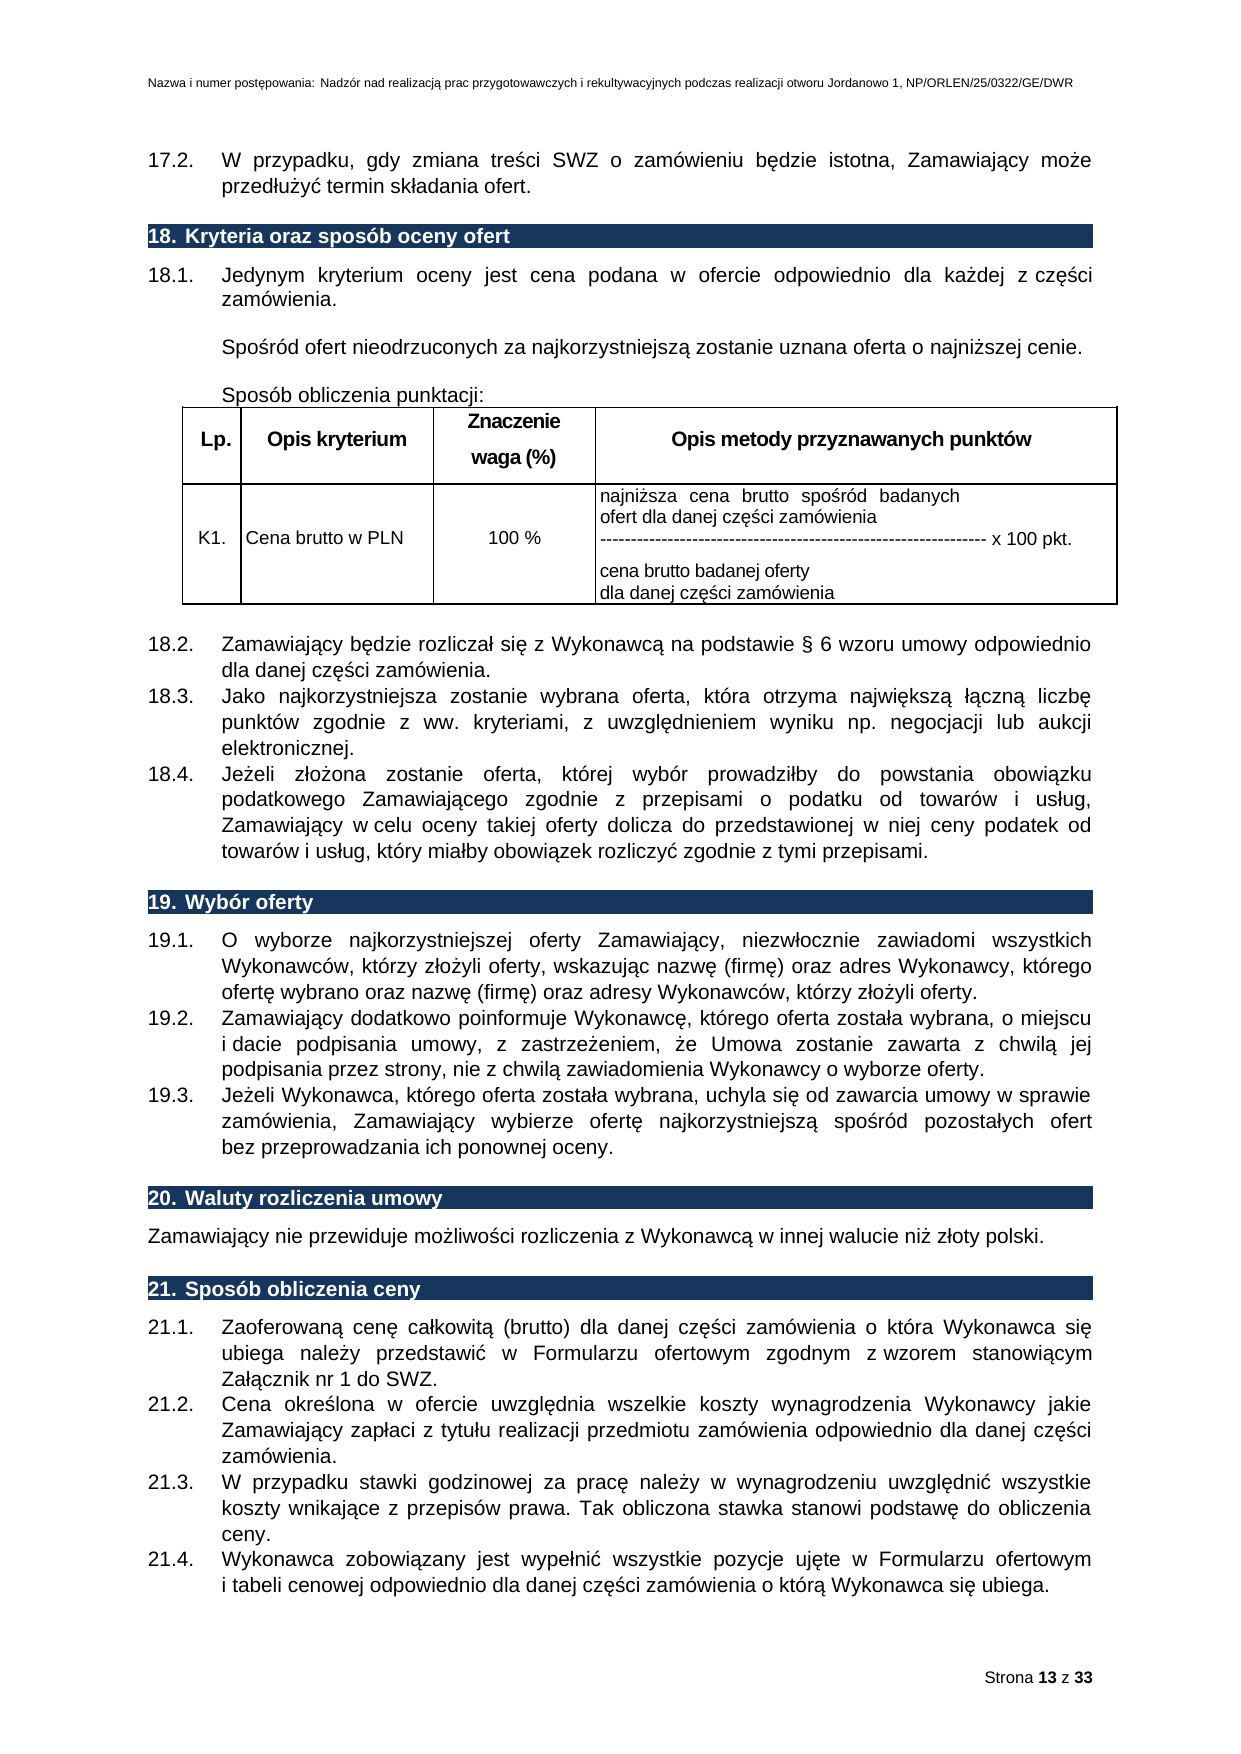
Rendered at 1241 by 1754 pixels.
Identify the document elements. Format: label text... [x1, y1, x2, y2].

text Jeżeli Wykonawca, którego oferta została wybrana, uchyla się od zawarcia umowy w sprawie zamówienia, Zamawiający wybierze ofertę najkorzystniejszą spośród pozostałych ofert bez przeprowadzania ich ponownej oceny. [148, 1083, 1093, 1159]
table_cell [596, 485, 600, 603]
text Zamawiający nie przewiduje możliwości rozliczenia z Wykonawcą w innej walucie niż złoty polski. [148, 1224, 1093, 1248]
text Jedynym kryterium oceny jest cena podana w ofercie odpowiednio dla każdej z części zamówienia. [148, 263, 1093, 311]
table_cell 100 % [434, 485, 595, 603]
table_cell K1. [183, 485, 240, 603]
text Kryteria oraz sposób oceny ofert [148, 224, 1093, 248]
table_cell najniższa cena brutto spośród badanych ofert dla danej części zamówienia --------------------------------------------------------------- x 100 pkt. cena brutto badanej oferty dla danej części zamówienia [960, 485, 1116, 603]
text Waluty rozliczenia umowy [148, 1186, 1093, 1209]
table_header Opis metody przyznawanych punktów [596, 408, 1116, 483]
text Cena określona w ofercie uwzględnia wszelkie koszty wynagrodzenia Wykonawcy jakie Zamawiający zapłaci z tytułu realizacji przedmiotu zamówienia odpowiednio dla danej części zamówienia. [148, 1392, 1093, 1468]
text W przypadku stawki godzinowej za pracę należy w wynagrodzeniu uwzględnić wszystkie koszty wnikające z przepisów prawa. Tak obliczona stawka stanowi podstawę do obliczenia ceny. [148, 1470, 1093, 1545]
text W przypadku, gdy zmiana treści SWZ o zamówieniu będzie istotna, Zamawiający może przedłużyć termin składania ofert. [148, 148, 1093, 197]
text Wybór oferty [148, 890, 1093, 914]
table_header Opis kryterium [242, 408, 433, 483]
table_header Znaczenie waga (%) [434, 408, 595, 483]
text Wykonawca zobowiązany jest wypełnić wszystkie pozycje ujęte w Formularzu ofertowym i tabeli cenowej odpowiednio dla danej części zamówienia o którą Wykonawca się ubiega. [148, 1547, 1093, 1597]
text Jako najkorzystniejsza zostanie wybrana oferta, która otrzyma największą łączną liczbę punktów zgodnie z ww. kryteriami, z uwzględnieniem wyniku np. negocjacji lub aukcji elektronicznej. [148, 684, 1093, 759]
list Spośród ofert nieodrzuconych za najkorzystniejszą zostanie uznana oferta o najniższej cenie. [221, 334, 1093, 358]
list Sposób obliczenia punktacji: [221, 382, 1093, 406]
text Sposób obliczenia ceny [148, 1276, 1093, 1300]
text Zamawiający będzie rozliczał się z Wykonawcą na podstawie § 6 wzoru umowy odpowiednio dla danej części zamówienia. [148, 632, 1093, 682]
text Zaoferowaną cenę całkowitą (brutto) dla danej części zamówienia o która Wykonawca się ubiega należy przedstawić w Formularzu ofertowym zgodnym z wzorem stanowiącym Załącznik nr 1 do SWZ. [148, 1315, 1093, 1390]
table_cell Cena brutto w PLN [242, 485, 433, 603]
text O wyborze najkorzystniejszej oferty Zamawiający, niezwłocznie zawiadomi wszystkich Wykonawców, którzy złożyli oferty, wskazując nazwę (firmę) oraz adres Wykonawcy, którego ofertę wybrano oraz nazwę (firmę) oraz adresy Wykonawców, którzy złożyli oferty. [148, 928, 1093, 1004]
text Zamawiający dodatkowo poinformuje Wykonawcę, którego oferta została wybrana, o miejscu i dacie podpisania umowy, z zastrzeżeniem, że Umowa zostanie zawarta z chwilą jej podpisania przez strony, nie z chwilą zawiadomienia Wykonawcy o wyborze oferty. [148, 1006, 1093, 1081]
text Jeżeli złożona zostanie oferta, której wybór prowadziłby do powstania obowiązku podatkowego Zamawiającego zgodnie z przepisami o podatku od towarów i usług, Zamawiający w celu oceny takiej oferty dolicza do przedstawionej w niej ceny podatek od towarów i usług, który miałby obowiązek rozliczyć zgodnie z tymi przepisami. [148, 761, 1093, 863]
table_header Lp. [183, 408, 240, 483]
